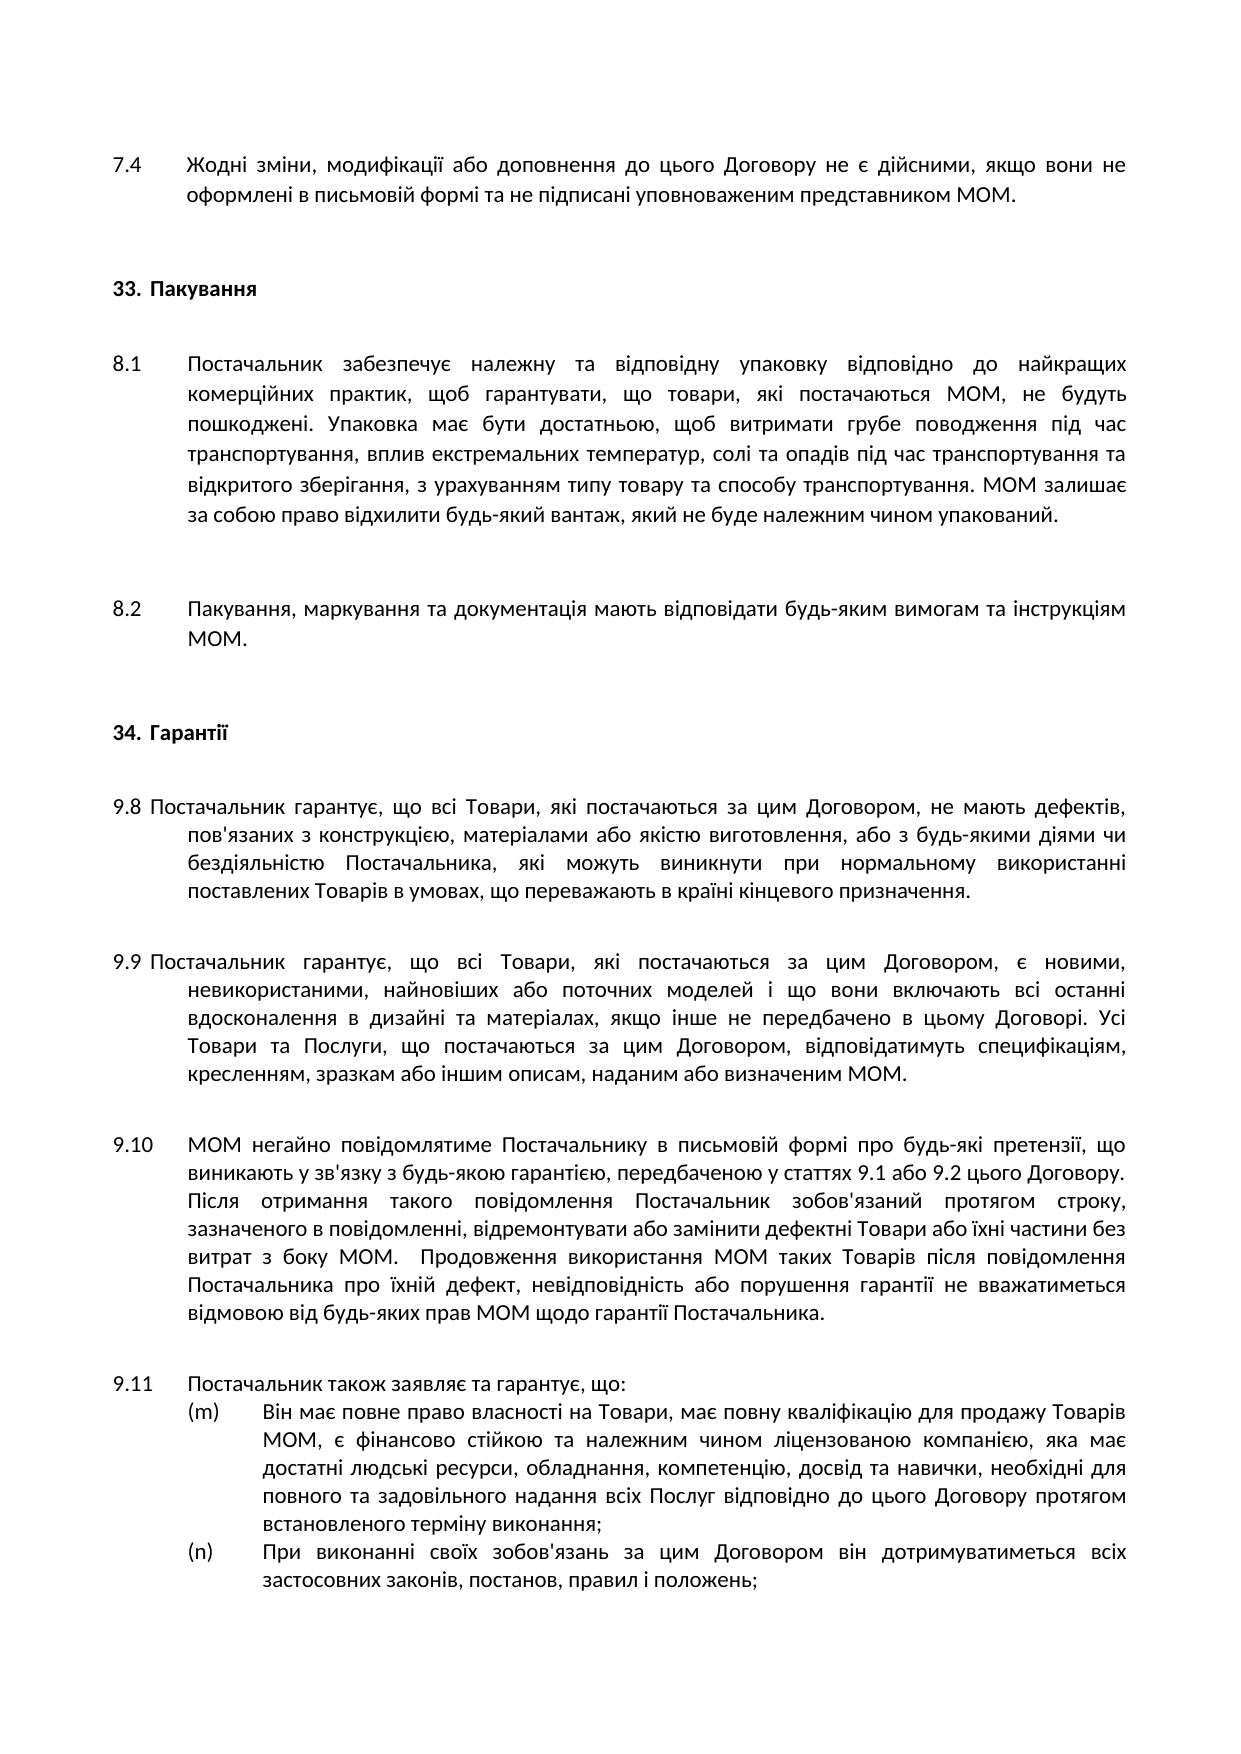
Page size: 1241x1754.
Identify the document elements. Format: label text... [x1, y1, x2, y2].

list Постачальник гарантує, що всі Товари, які постачаються за цим Договором, є новими, невикористаними, найновіших або поточних моделей і що вони включають всі останні вдосконалення в дизайні та матеріалах, якщо інше не передбачено в цьому Договорі. Усі Товари та Послуги, що постачаються за цим Договором, відповідатимуть специфікаціям, кресленням, зразкам або іншим описам, наданим або визначеним МОМ. [112, 947, 1128, 1087]
list МОМ негайно повідомлятиме Постачальнику в письмовій формі про будь-які претензії, що виникають у зв'язку з будь-якою гарантією, передбаченою у статтях 9.1 або 9.2 цього Договору. Після отримання такого повідомлення Постачальник зобов'язаний протягом строку, зазначеного в повідомленні, відремонтувати або замінити дефектні Товари або їхні частини без витрат з боку МОМ. Продовження використання МОМ таких Товарів після повідомлення Постачальника про їхній дефект, невідповідність або порушення гарантії не вважатиметься відмовою від будь-яких прав МОМ щодо гарантії Постачальника. [112, 1130, 1128, 1326]
list Постачальник гарантує, що всі Товари, які постачаються за цим Договором, не мають дефектів, пов'язаних з конструкцією, матеріалами або якістю виготовлення, або з будь-якими діями чи бездіяльністю Постачальника, які можуть виникнути при нормальному використанні поставлених Товарів в умовах, що переважають в країні кінцевого призначення. [112, 792, 1128, 904]
text 7.4 Жодні зміни, модифікації або доповнення до цього Договору не є дійсними, якщо вони не оформлені в письмовій формі та не підписані уповноваженим представником МОМ. [112, 150, 1128, 208]
list Постачальник також заявляє та гарантує, що: [112, 1369, 1128, 1397]
list Пакування [112, 274, 1128, 302]
text 8.1 Постачальник забезпечує належну та відповідну упаковку відповідно до найкращих комерційних практик, щоб гарантувати, що товари, які постачаються МОМ, не будуть пошкоджені. Упаковка має бути достатньою, щоб витримати грубе поводження під час транспортування, вплив екстремальних температур, солі та опадів під час транспортування та відкритого зберігання, з урахуванням типу товару та способу транспортування. МОМ залишає за собою право відхилити будь-який вантаж, який не буде належним чином упакований. [112, 349, 1128, 528]
text 8.2 Пакування, маркування та документація мають відповідати будь-яким вимогам та інструкціям МОМ. [112, 594, 1128, 652]
list Гарантії [112, 718, 1128, 746]
list При виконанні своїх зобов'язань за цим Договором він дотримуватиметься всіх застосовних законів, постанов, правил і положень; [187, 1537, 1128, 1593]
list Він має повне право власності на Товари, має повну кваліфікацію для продажу Товарів МОМ, є фінансово стійкою та належним чином ліцензованою компанією, яка має достатні людські ресурси, обладнання, компетенцію, досвід та навички, необхідні для повного та задовільного надання всіх Послуг відповідно до цього Договору протягом встановленого терміну виконання; [187, 1397, 1128, 1537]
